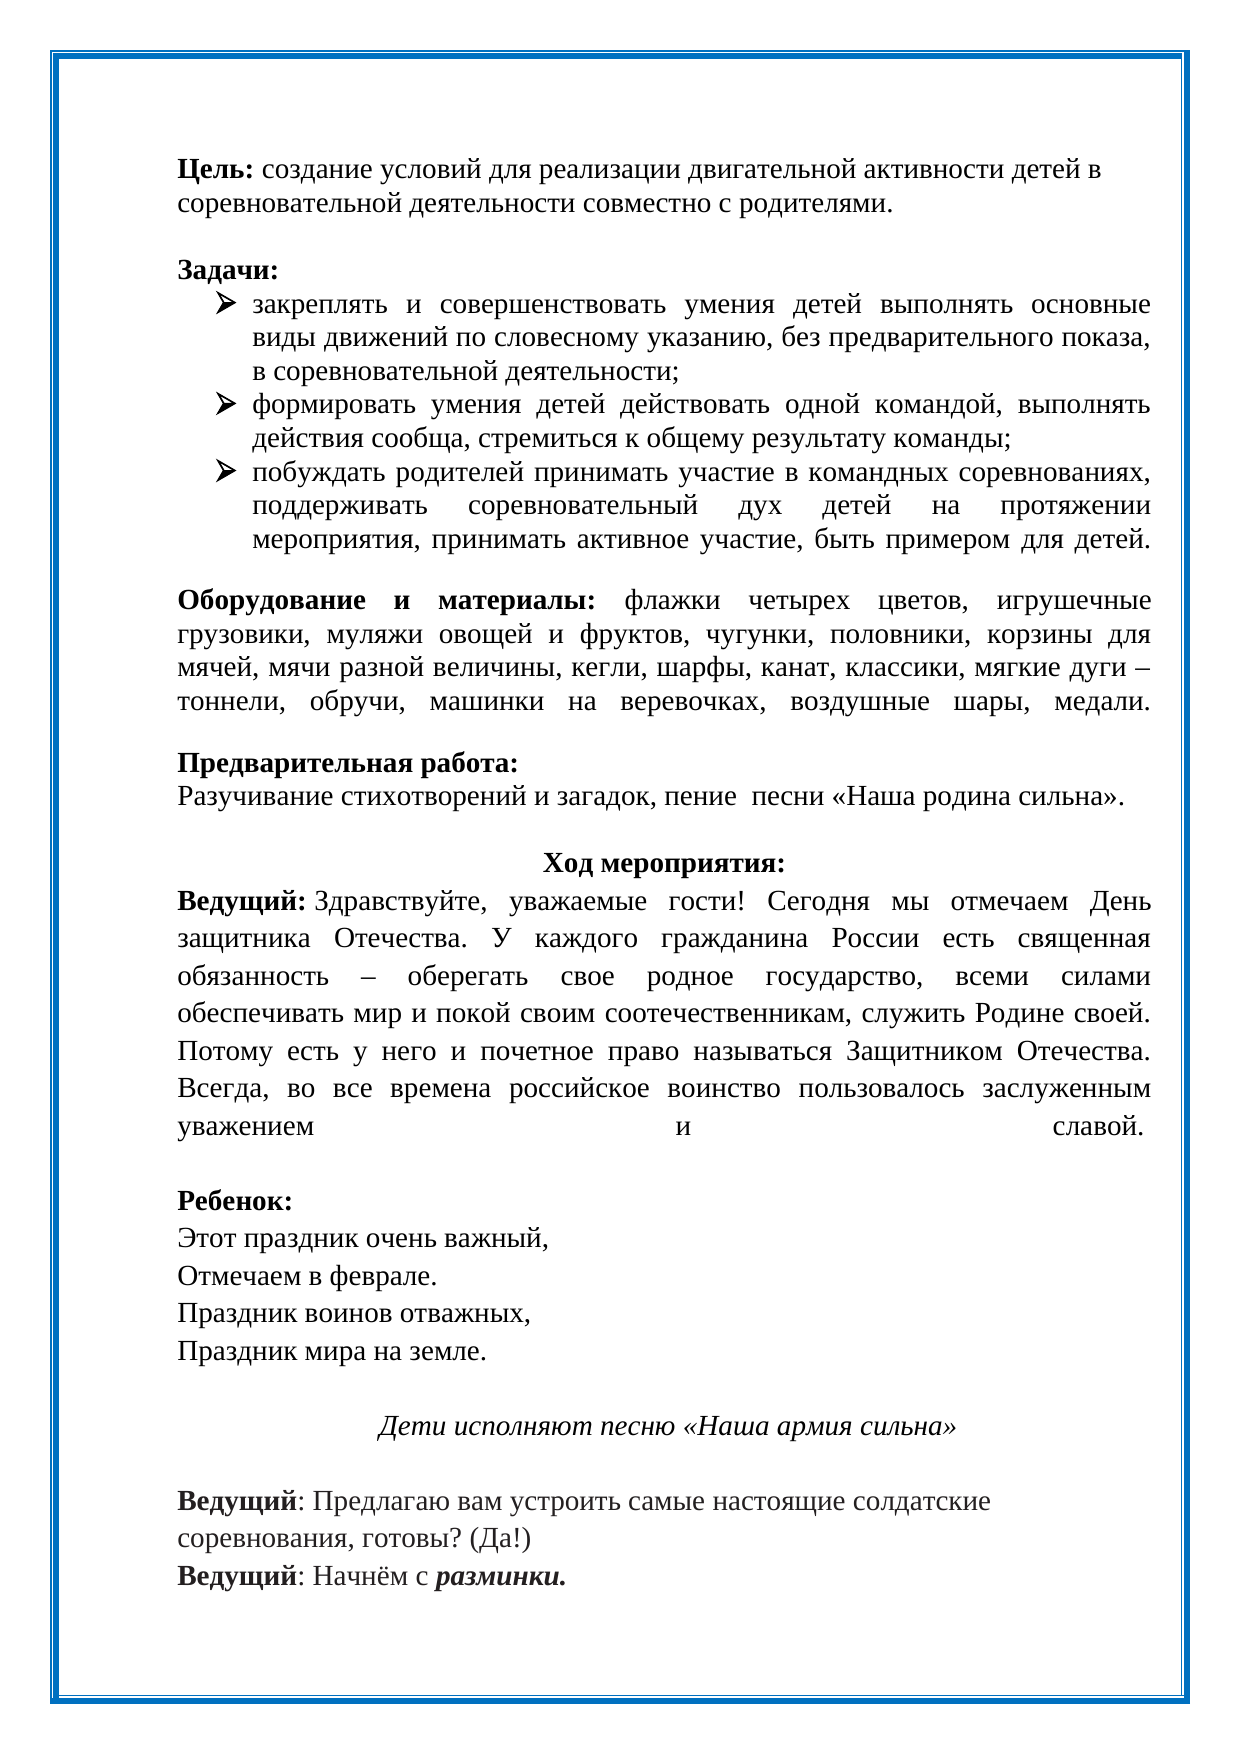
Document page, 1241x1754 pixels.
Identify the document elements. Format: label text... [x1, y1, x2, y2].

text Оборудование и материалы: флажки четырех цветов, игрушечные грузовики, муляжи овощей и фруктов, чугунки, половники, корзины для мячей, мячи разной величины, кегли, шарфы, канат, классики, мягкие дуги – тоннели, обручи, машинки на веревочках, воздушные шары, медали. [177, 582, 1152, 745]
text Ведущий: Начнём с разминки. [177, 1554, 1152, 1591]
list формировать умения детей действовать одной командой, выполнять действия сообща, стремиться к общему результату команды; [214, 387, 1152, 454]
list побуждать родителей принимать участие в командных соревнованиях, поддерживать соревновательный дух детей на протяжении мероприятия, принимать активное участие, быть примером для детей. [214, 454, 1152, 582]
text Ведущий: Предлагаю вам устроить самые настоящие солдатские соревнования, готовы? (Да!) [177, 1479, 1152, 1554]
text Цель: создание условий для реализации двигательной активности детей в соревновательной деятельности совместно с родителями. Задачи: [177, 152, 1152, 286]
text Дети исполняют песню «Наша армия сильна» [177, 1404, 1152, 1479]
text Предварительная работа: Разучивание стихотворений и загадок, пение песни «Наша родина сильна». [177, 745, 1152, 812]
text Этот праздник очень важный, Отмечаем в феврале. Праздник воинов отважных, Праздник мира на земле. [177, 1216, 1152, 1366]
text Ход мероприятия: [177, 845, 1152, 879]
text Ведущий: Здравствуйте, уважаемые гости! Сегодня мы отмечаем День защитника Отечества. У каждого гражданина России есть священная обязанность – оберегать свое родное государство, всеми силами обеспечивать мир и покой своим соотечественникам, служить Родине своей. Потому есть у него и почетное право называться Защитником Отечества. Всегда, во все времена российское воинство пользовалось заслуженным уважением и славой. [177, 879, 1152, 1179]
text Ребенок: [177, 1179, 1152, 1216]
list закреплять и совершенствовать умения детей выполнять основные виды движений по словесному указанию, без предварительного показа, в соревновательной деятельности; [214, 286, 1152, 387]
